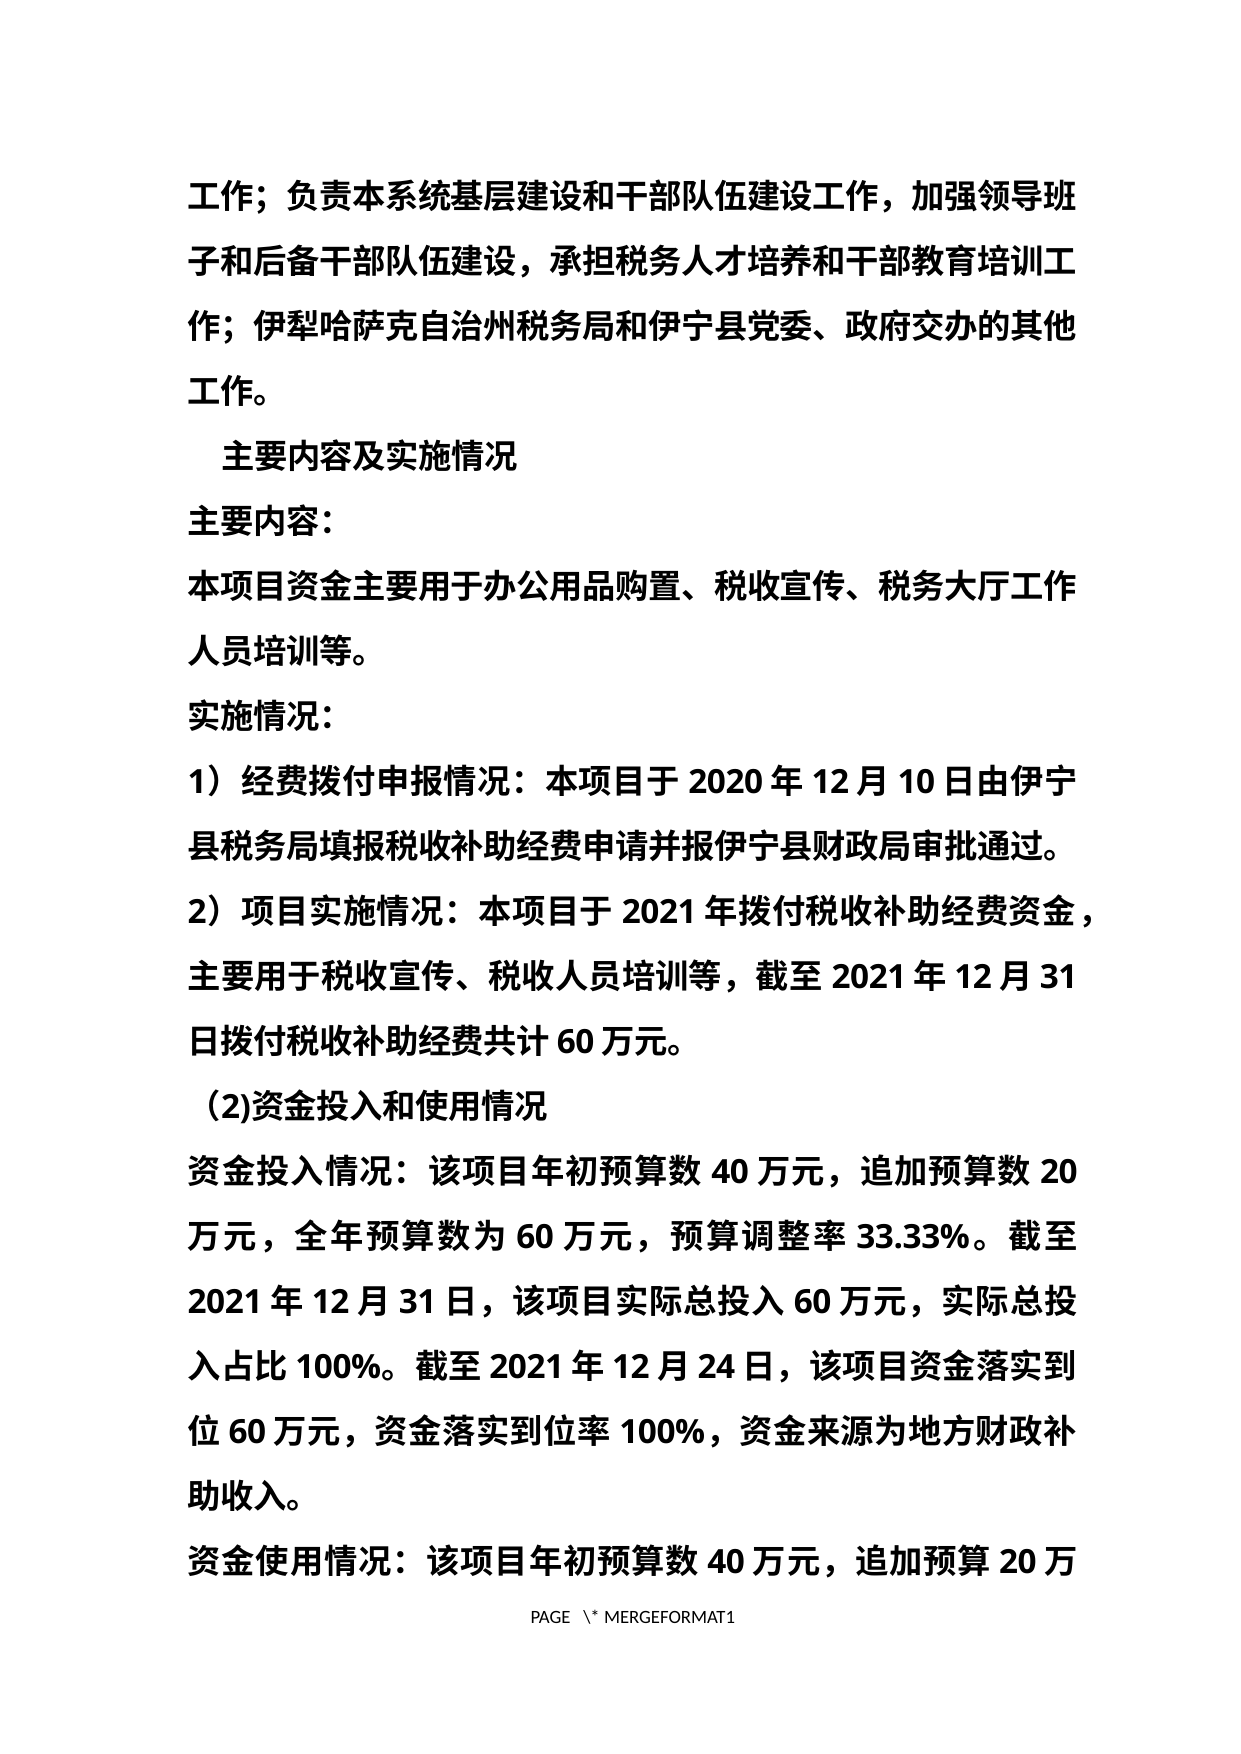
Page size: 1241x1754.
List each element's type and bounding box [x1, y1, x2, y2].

text [187, 162, 1078, 1592]
